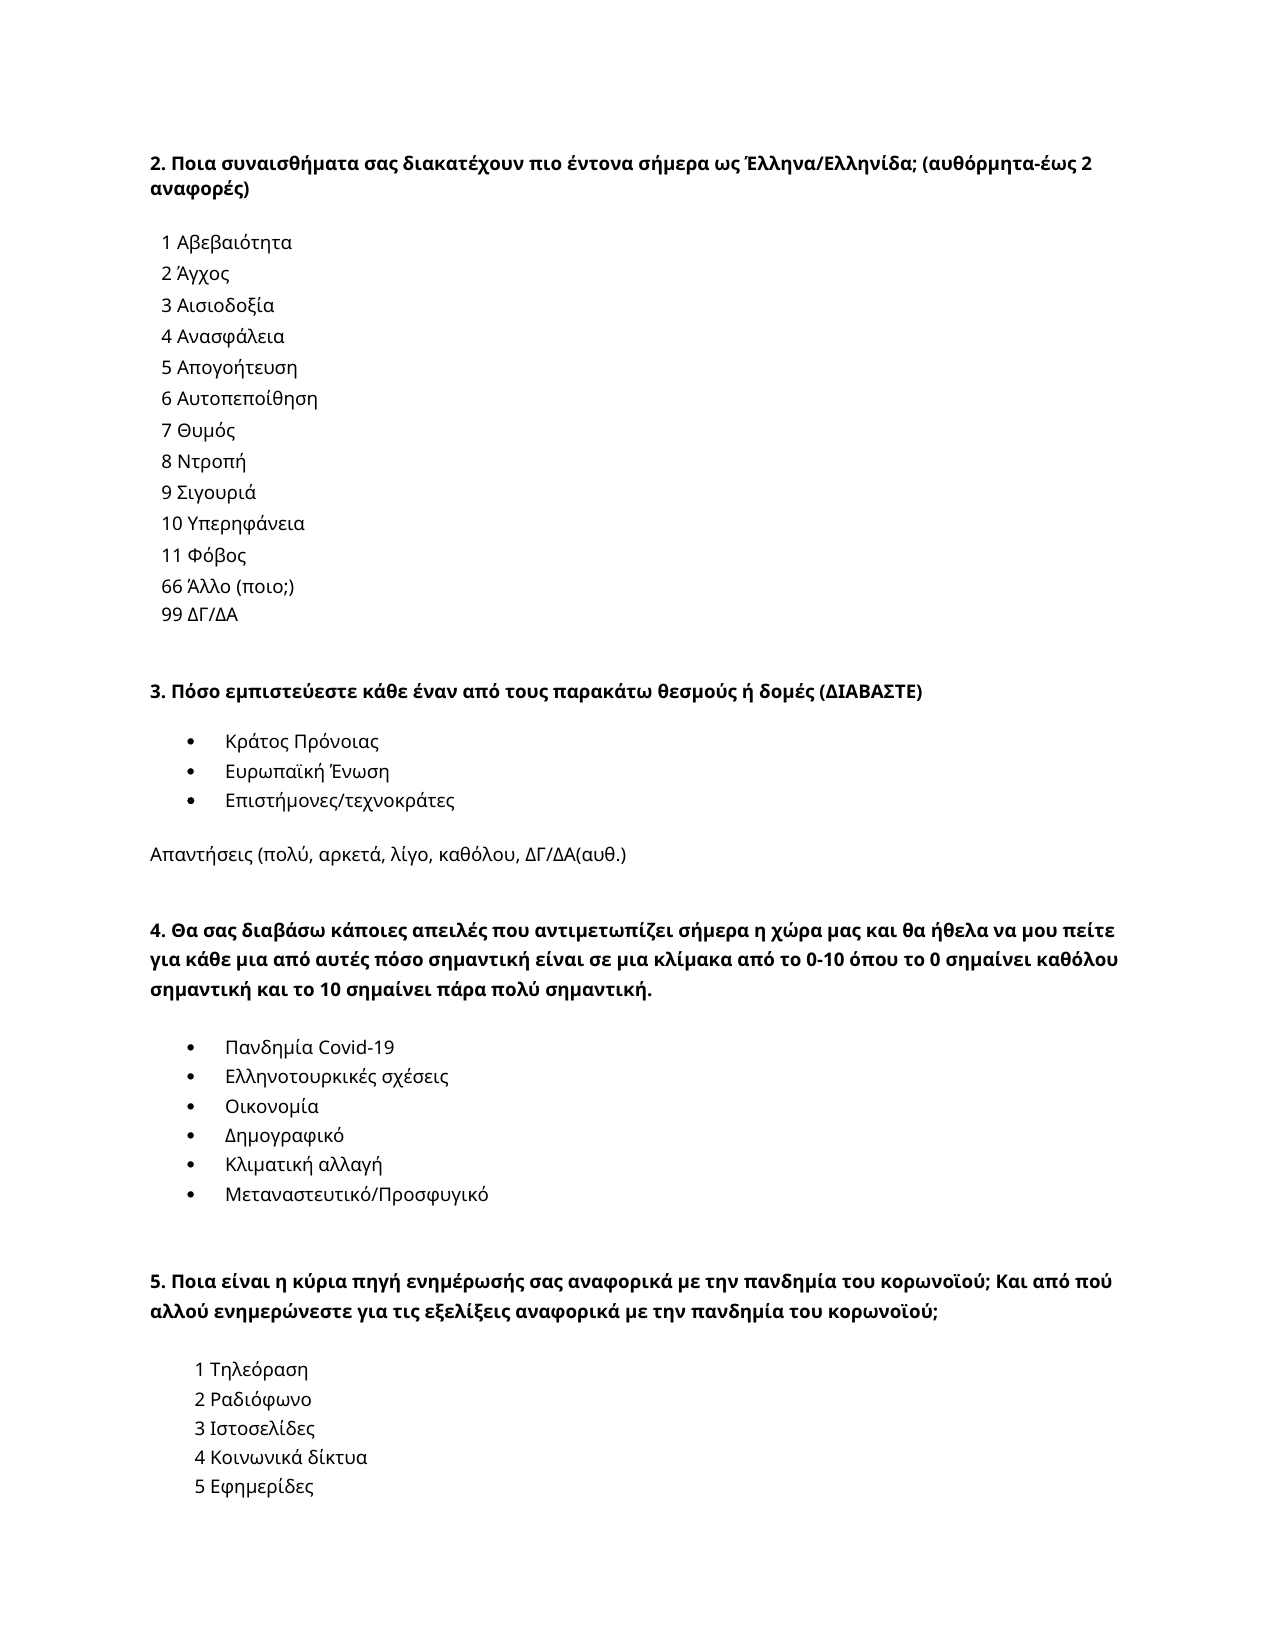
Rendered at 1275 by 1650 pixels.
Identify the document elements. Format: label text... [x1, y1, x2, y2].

list Οικονομία [187, 1093, 1125, 1119]
text 4 Κοινωνικά δίκτυα [194, 1444, 1125, 1470]
text 5 Εφημερίδες [194, 1474, 1125, 1499]
table_cell 5 Απογοήτευση [150, 352, 350, 383]
text Απαντήσεις (πολύ, αρκετά, λίγο, καθόλου, ΔΓ/ΔΑ(αυθ.) [150, 841, 1125, 867]
text 3 Ιστοσελίδες [194, 1415, 1125, 1441]
table_cell 8 Ντροπή [150, 445, 350, 477]
list Μεταναστευτικό/Προσφυγικό [187, 1181, 1125, 1206]
list Πανδημία Covid-19 [187, 1034, 1125, 1060]
table_cell 10 Υπερηφάνεια [150, 508, 350, 539]
table_cell 66 Άλλο (ποιο;) [150, 570, 350, 602]
text 1 Τηλεόραση [194, 1357, 1125, 1382]
text 3. Πόσο εμπιστεύεστε κάθε έναν από τους παρακάτω θεσμούς ή δομές (ΔΙΑΒΑΣΤΕ) [150, 678, 1125, 704]
table_cell 2 Άγχος [150, 258, 350, 289]
list Ευρωπαϊκή Ένωση [187, 758, 1125, 783]
list Κράτος Πρόνοιας [187, 729, 1125, 754]
text 2. Ποια συναισθήματα σας διακατέχουν πιο έντονα σήμερα ως Έλληνα/Ελληνίδα; (αυθόρμητα-έως 2 αναφορές) [150, 150, 1125, 201]
table_cell 7 Θυμός [150, 414, 350, 445]
table_header 1 Αβεβαιότητα [150, 227, 350, 258]
list Ελληνοτουρκικές σχέσεις [187, 1064, 1125, 1089]
table_cell 9 Σιγουριά [150, 477, 350, 508]
list Κλιματική αλλαγή [187, 1152, 1125, 1177]
text 4. Θα σας διαβάσω κάποιες απειλές που αντιμετωπίζει σήμερα η χώρα μας και θα ήθελα να μου πείτε για κάθε μια από αυτές πόσο σημαντική είναι σε μια κλίμακα από το 0-10 όπου το 0 σημαίνει καθόλου σημαντική και το 10 σημαίνει πάρα πολύ σημαντική. [150, 917, 1125, 1002]
table_cell 99 ΔΓ/ΔΑ [150, 602, 350, 627]
text 2 Ραδιόφωνο [194, 1386, 1125, 1411]
text 5. Ποια είναι η κύρια πηγή ενημέρωσής σας αναφορικά με την πανδημία του κορωνοϊού; Και από πού αλλού ενημερώνεστε για τις εξελίξεις αναφορικά με την πανδημία του κορωνοϊού; [150, 1269, 1125, 1323]
list Δημογραφικό [187, 1122, 1125, 1148]
table_cell 4 Ανασφάλεια [150, 320, 350, 352]
list Επιστήμονες/τεχνοκράτες [187, 787, 1125, 813]
table_cell 6 Αυτοπεποίθηση [150, 383, 350, 414]
table_cell 3 Αισιοδοξία [150, 289, 350, 320]
table_cell 11 Φόβος [150, 539, 350, 570]
